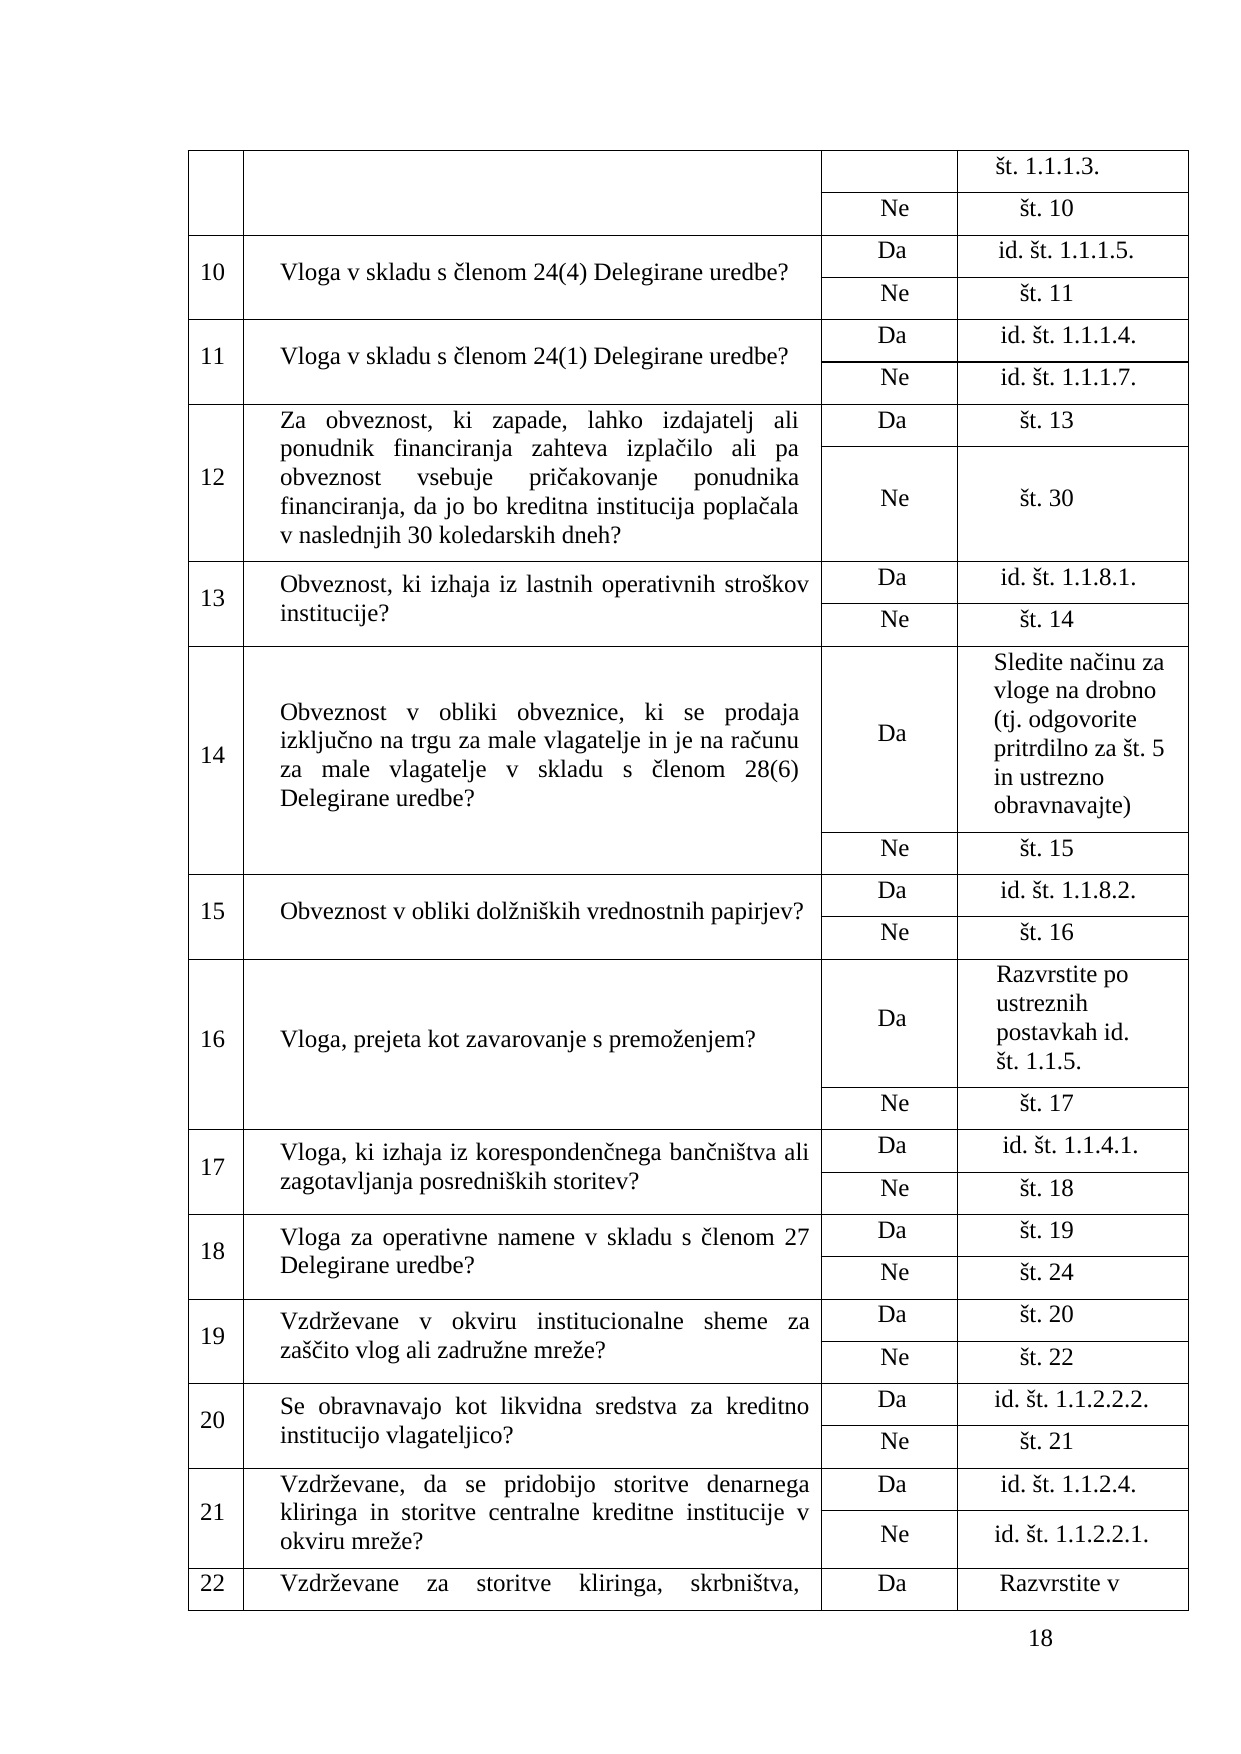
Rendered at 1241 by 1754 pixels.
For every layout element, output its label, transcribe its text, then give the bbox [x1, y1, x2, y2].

table_cell št. 30 [958, 447, 1188, 561]
table_cell Da [822, 405, 957, 446]
table_cell Ne [822, 1426, 957, 1468]
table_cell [958, 1569, 1188, 1610]
table_cell 11 [189, 320, 243, 404]
table_cell št. 14 [958, 604, 1188, 646]
table_cell Da [822, 1215, 957, 1256]
table_cell id. št. 1.1.8.2. [958, 875, 1188, 916]
table_cell Obveznost, ki izhaja iz lastnih operativnih stroškov institucije? [244, 562, 821, 646]
table_cell 21 [189, 1469, 243, 1567]
table_cell Ne [822, 1088, 957, 1129]
table_cell št. 16 [958, 917, 1188, 958]
table_cell id. št. 1.1.1.5. [958, 236, 1188, 277]
table_cell Da [822, 236, 957, 277]
table_cell id. št. 1.1.1.4. [958, 320, 1188, 361]
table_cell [958, 151, 1188, 192]
table_cell št. 11 [958, 278, 1188, 319]
table_cell Da [822, 647, 957, 832]
table_cell 19 [189, 1300, 243, 1383]
table_cell Da [822, 1384, 957, 1425]
table_cell Ne [822, 1511, 957, 1567]
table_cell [244, 1569, 821, 1610]
table_cell Ne [822, 1342, 957, 1383]
table_cell Da [822, 1300, 957, 1341]
table_cell Vloga v skladu s členom 24(1) Delegirane uredbe? [244, 320, 821, 404]
table_cell Vloga, prejeta kot zavarovanje s premoženjem? [244, 960, 821, 1129]
table_cell Da [822, 562, 957, 603]
table_cell Da [822, 875, 957, 916]
table_cell št. 15 [958, 833, 1188, 874]
table_cell 9 [189, 151, 243, 234]
table_cell št. 18 [958, 1173, 1188, 1214]
table_cell št. 17 [958, 1088, 1188, 1129]
table_cell Ne [822, 447, 957, 561]
table_cell Da [822, 960, 957, 1087]
table_cell Razvrstite po ustreznih postavkah id. št. 1.1.5. [958, 960, 1188, 1087]
table_cell št. 21 [958, 1426, 1188, 1468]
table_cell 16 [189, 960, 243, 1129]
table_cell 10 [189, 236, 243, 319]
table_cell Da [822, 151, 957, 192]
table_cell Ne [822, 193, 957, 234]
table_cell Obveznost v obliki obveznice, ki se prodaja izključno na trgu za male vlagatelje in je na računu za male vlagatelje v skladu s členom 28(6) Delegirane uredbe? [244, 647, 821, 874]
table_cell Za obveznost, ki zapade, lahko izdajatelj ali ponudnik financiranja zahteva izplačilo ali pa obveznost vsebuje pričakovanje ponudnika financiranja, da jo bo kreditna institucija poplačala v naslednjih 30 koledarskih dneh? [244, 405, 821, 561]
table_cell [244, 151, 821, 234]
table_cell Vzdrževane, da se pridobijo storitve denarnega kliringa in storitve centralne kreditne institucije v okviru mreže? [244, 1469, 821, 1567]
table_cell id. št. 1.1.1.7. [958, 363, 1188, 404]
table_cell Vzdrževane v okviru institucionalne sheme za zaščito vlog ali zadružne mreže? [244, 1300, 821, 1383]
table_cell Da [822, 320, 957, 361]
table_cell Ne [822, 278, 957, 319]
table_cell št. 22 [958, 1342, 1188, 1383]
table_cell 18 [189, 1215, 243, 1298]
table_cell Ne [822, 363, 957, 404]
table_cell Ne [822, 1257, 957, 1298]
table_cell id. št. 1.1.2.4. [958, 1469, 1188, 1510]
table_cell Ne [822, 604, 957, 646]
table_cell 14 [189, 647, 243, 874]
table_cell Ne [822, 1173, 957, 1214]
table_cell Vloga, ki izhaja iz korespondenčnega bančništva ali zagotavljanja posredniških storitev? [244, 1130, 821, 1214]
table_cell Vloga za operativne namene v skladu s členom 27 Delegirane uredbe? [244, 1215, 821, 1298]
table_cell id. št. 1.1.4.1. [958, 1130, 1188, 1172]
table_cell 15 [189, 875, 243, 958]
table_cell Da [822, 1469, 957, 1510]
table_cell 13 [189, 562, 243, 646]
table_cell št. 24 [958, 1257, 1188, 1298]
table_cell 12 [189, 405, 243, 561]
table_cell št. 20 [958, 1300, 1188, 1341]
table_cell 17 [189, 1130, 243, 1214]
table_cell Sledite načinu za vloge na drobno (tj. odgovorite pritrdilno za št. 5 in ustrezno obravnavajte) [958, 647, 1188, 832]
table_cell št. 13 [958, 405, 1188, 446]
table_cell Ne [822, 833, 957, 874]
table_cell Vloga v skladu s členom 24(4) Delegirane uredbe? [244, 236, 821, 319]
table_cell št. 19 [958, 1215, 1188, 1256]
table_cell Obveznost v obliki dolžniških vrednostnih papirjev? [244, 875, 821, 958]
table_cell Se obravnavajo kot likvidna sredstva za kreditno institucijo vlagateljico? [244, 1384, 821, 1468]
table_cell Da [822, 1569, 957, 1610]
table_cell id. št. 1.1.2.2.1. [958, 1511, 1188, 1567]
table_cell Da [822, 1130, 957, 1172]
table_cell 22 [189, 1569, 243, 1610]
table_cell id. št. 1.1.8.1. [958, 562, 1188, 603]
table_cell id. št. 1.1.2.2.2. [958, 1384, 1188, 1425]
table_cell Ne [822, 917, 957, 958]
table_cell št. 10 [958, 193, 1188, 234]
table_cell 20 [189, 1384, 243, 1468]
